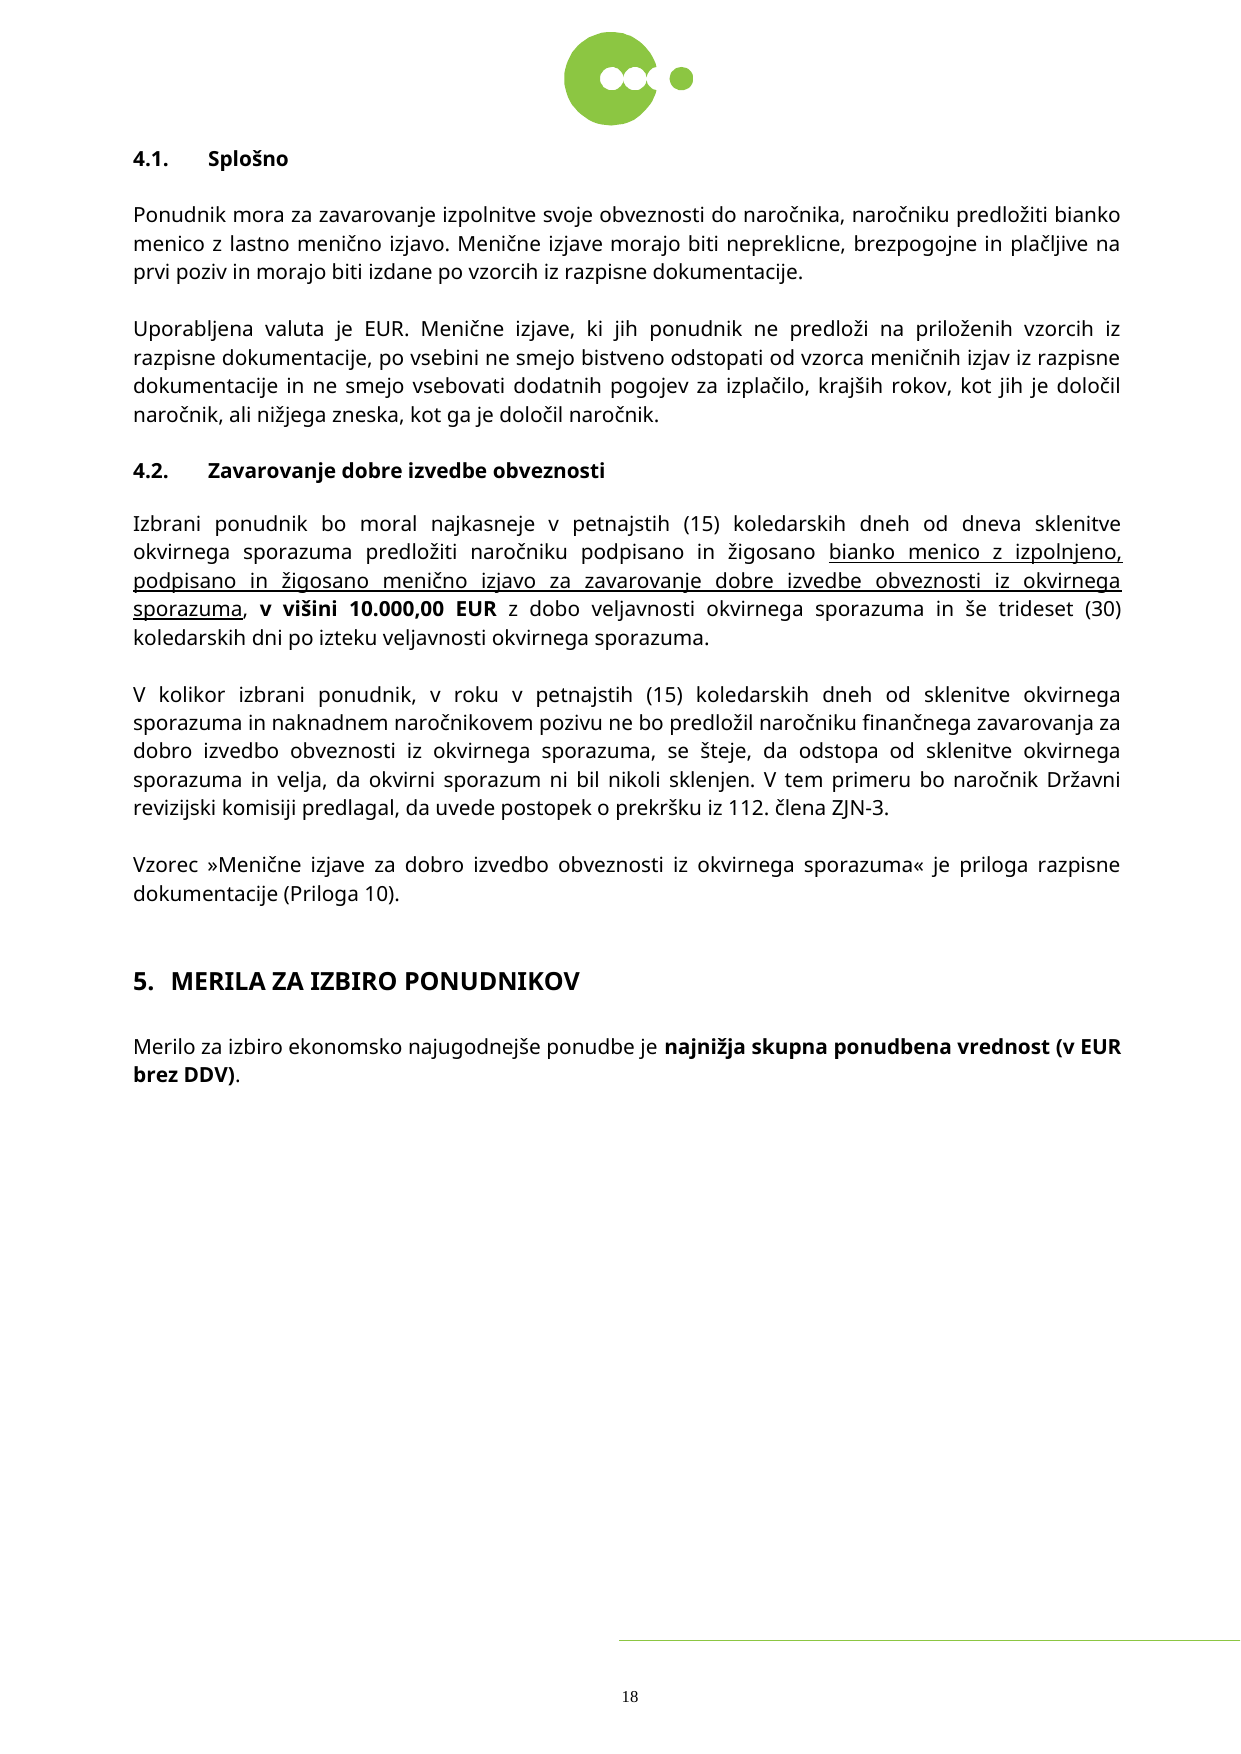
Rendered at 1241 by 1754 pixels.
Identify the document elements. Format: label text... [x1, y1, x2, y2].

list MERILA ZA IZBIRO PONUDNIKOV [133, 964, 1122, 998]
text Uporabljena valuta je EUR. Menične izjave, ki jih ponudnik ne predloži na priloženih vzorcih iz razpisne dokumentacije, po vsebini ne smejo bistveno odstopati od vzorca meničnih izjav iz razpisne dokumentacije in ne smejo vsebovati dodatnih pogojev za izplačilo, krajših rokov, kot jih je določil naročnik, ali nižjega zneska, kot ga je določil naročnik. [133, 314, 1122, 428]
text Merilo za izbiro ekonomsko najugodnejše ponudbe je najnižja skupna ponudbena vrednost (v EUR brez DDV). [133, 1032, 1122, 1089]
text V kolikor izbrani ponudnik, v roku v petnajstih (15) koledarskih dneh od sklenitve okvirnega sporazuma in naknadnem naročnikovem pozivu ne bo predložil naročniku finančnega zavarovanja za dobro izvedbo obveznosti iz okvirnega sporazuma, se šteje, da odstopa od sklenitve okvirnega sporazuma in velja, da okvirni sporazum ni bil nikoli sklenjen. V tem primeru bo naročnik Državni revizijski komisiji predlagal, da uvede postopek o prekršku iz 112. člena ZJN-3. [133, 680, 1122, 822]
text Izbrani ponudnik bo moral najkasneje v petnajstih (15) koledarskih dneh od dneva sklenitve okvirnega sporazuma predložiti naročniku podpisano in žigosano bianko menico z izpolnjeno, podpisano in žigosano menično izjavo za zavarovanje dobre izvedbe obveznosti iz okvirnega sporazuma, v višini 10.000,00 EUR z dobo veljavnosti okvirnega sporazuma in še trideset (30) koledarskih dni po izteku veljavnosti okvirnega sporazuma. [133, 592, 1122, 651]
text Izbrani ponudnik bo moral najkasneje v petnajstih (15) koledarskih dneh od dneva sklenitve okvirnega sporazuma predložiti naročniku podpisano in žigosano bianko menico z izpolnjeno, podpisano in žigosano menično izjavo za zavarovanje dobre izvedbe obveznosti iz okvirnega sporazuma, v višini 10.000,00 EUR z dobo veljavnosti okvirnega sporazuma in še trideset (30) koledarskih dni po izteku veljavnosti okvirnega sporazuma. [133, 509, 1122, 590]
text Ponudnik mora za zavarovanje izpolnitve svoje obveznosti do naročnika, naročniku predložiti bianko menico z lastno menično izjavo. Menične izjave morajo biti nepreklicne, brezpogojne in plačljive na prvi poziv in morajo biti izdane po vzorcih iz razpisne dokumentacije. [133, 201, 1122, 286]
list Zavarovanje dobre izvedbe obveznosti [133, 457, 1122, 485]
list Splošno [133, 144, 1122, 172]
text Vzorec »Menične izjave za dobro izvedbo obveznosti iz okvirnega sporazuma« je priloga razpisne dokumentacije (Priloga 10). [133, 850, 1122, 907]
